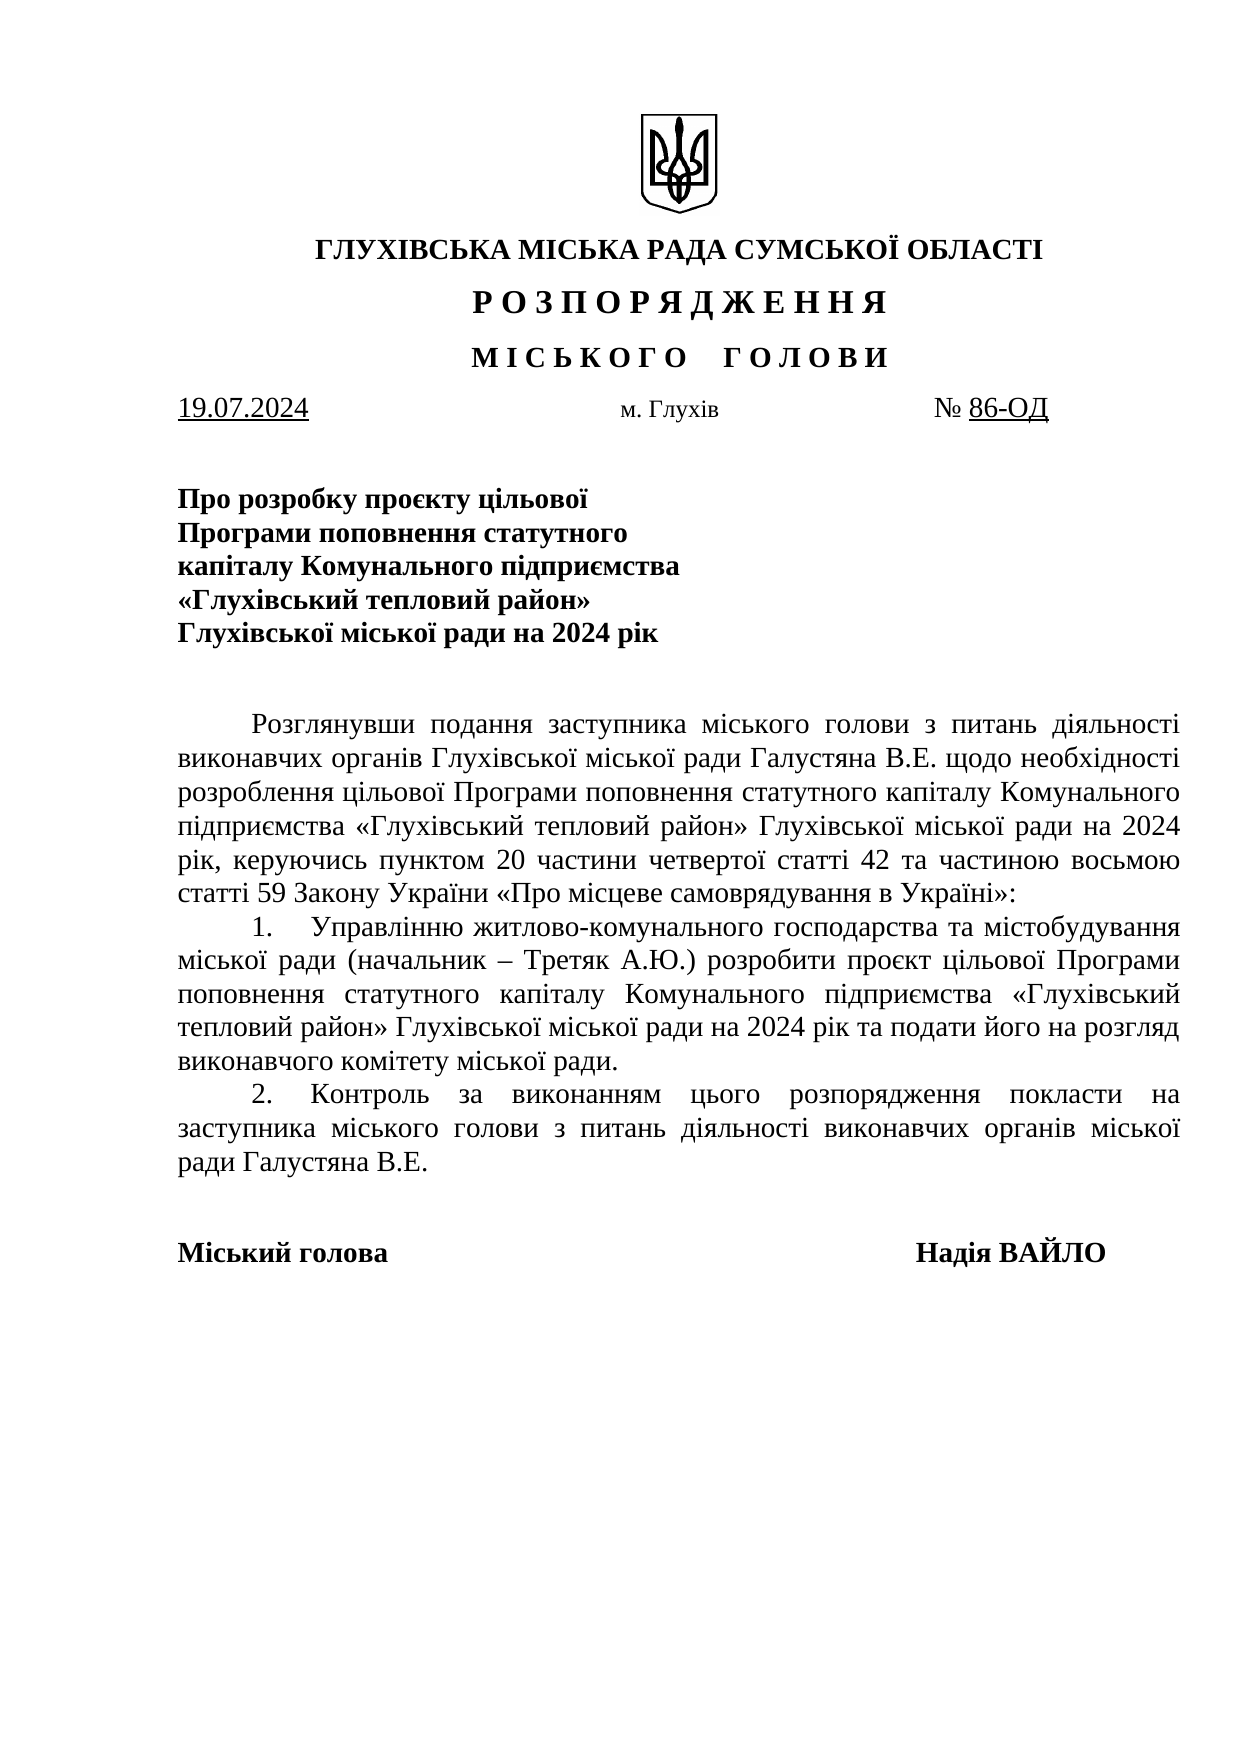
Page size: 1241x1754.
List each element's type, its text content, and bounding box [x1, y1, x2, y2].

text Про розробку проєкту цільової Програми поповнення статутного капіталу Комунального підприємства «Глухівський тепловий район» Глухівської міської ради на 2024 рік [177, 481, 694, 649]
text 1. Управлінню житлово-комунального господарства та містобудування міської ради (начальник – Третяк А.Ю.) розробити проєкт цільової Програми поповнення статутного капіталу Комунального підприємства «Глухівський тепловий район» Глухівської міської ради на 2024 рік та подати його на розгляд виконавчого комітету міської ради. [177, 909, 1181, 1077]
subtitle Міський голова Надія ВАЙЛО [177, 1235, 1181, 1268]
text 19.07.2024 м. Глухів № 86-ОД [177, 390, 1181, 424]
subtitle М І С Ь К О Г О Г О Л О В И [177, 340, 1181, 374]
text 2. Контроль за виконанням цього розпорядження покласти на заступника міського голови з питань діяльності виконавчих органів міської ради Галустяна В.Е. [177, 1077, 1181, 1177]
subtitle ГЛУХІВСЬКА МІСЬКА РАДА СУМСЬКОЇ ОБЛАСТІ [177, 232, 1181, 266]
text Розглянувши подання заступника міського голови з питань діяльності виконавчих органів Глухівської міської ради Галустяна В.Е. щодо необхідності розроблення цільової Програми поповнення статутного капіталу Комунального підприємства «Глухівський тепловий район» Глухівської міської ради на 2024 рік, керуючись пунктом 20 частини четвертої статті 42 та частиною восьмою статті 59 Закону України «Про місцеве самоврядування в Україні»: [177, 707, 1181, 909]
picture [638, 112, 720, 216]
subtitle Р О З П О Р Я Д Ж Е Н Н Я [177, 283, 1181, 321]
